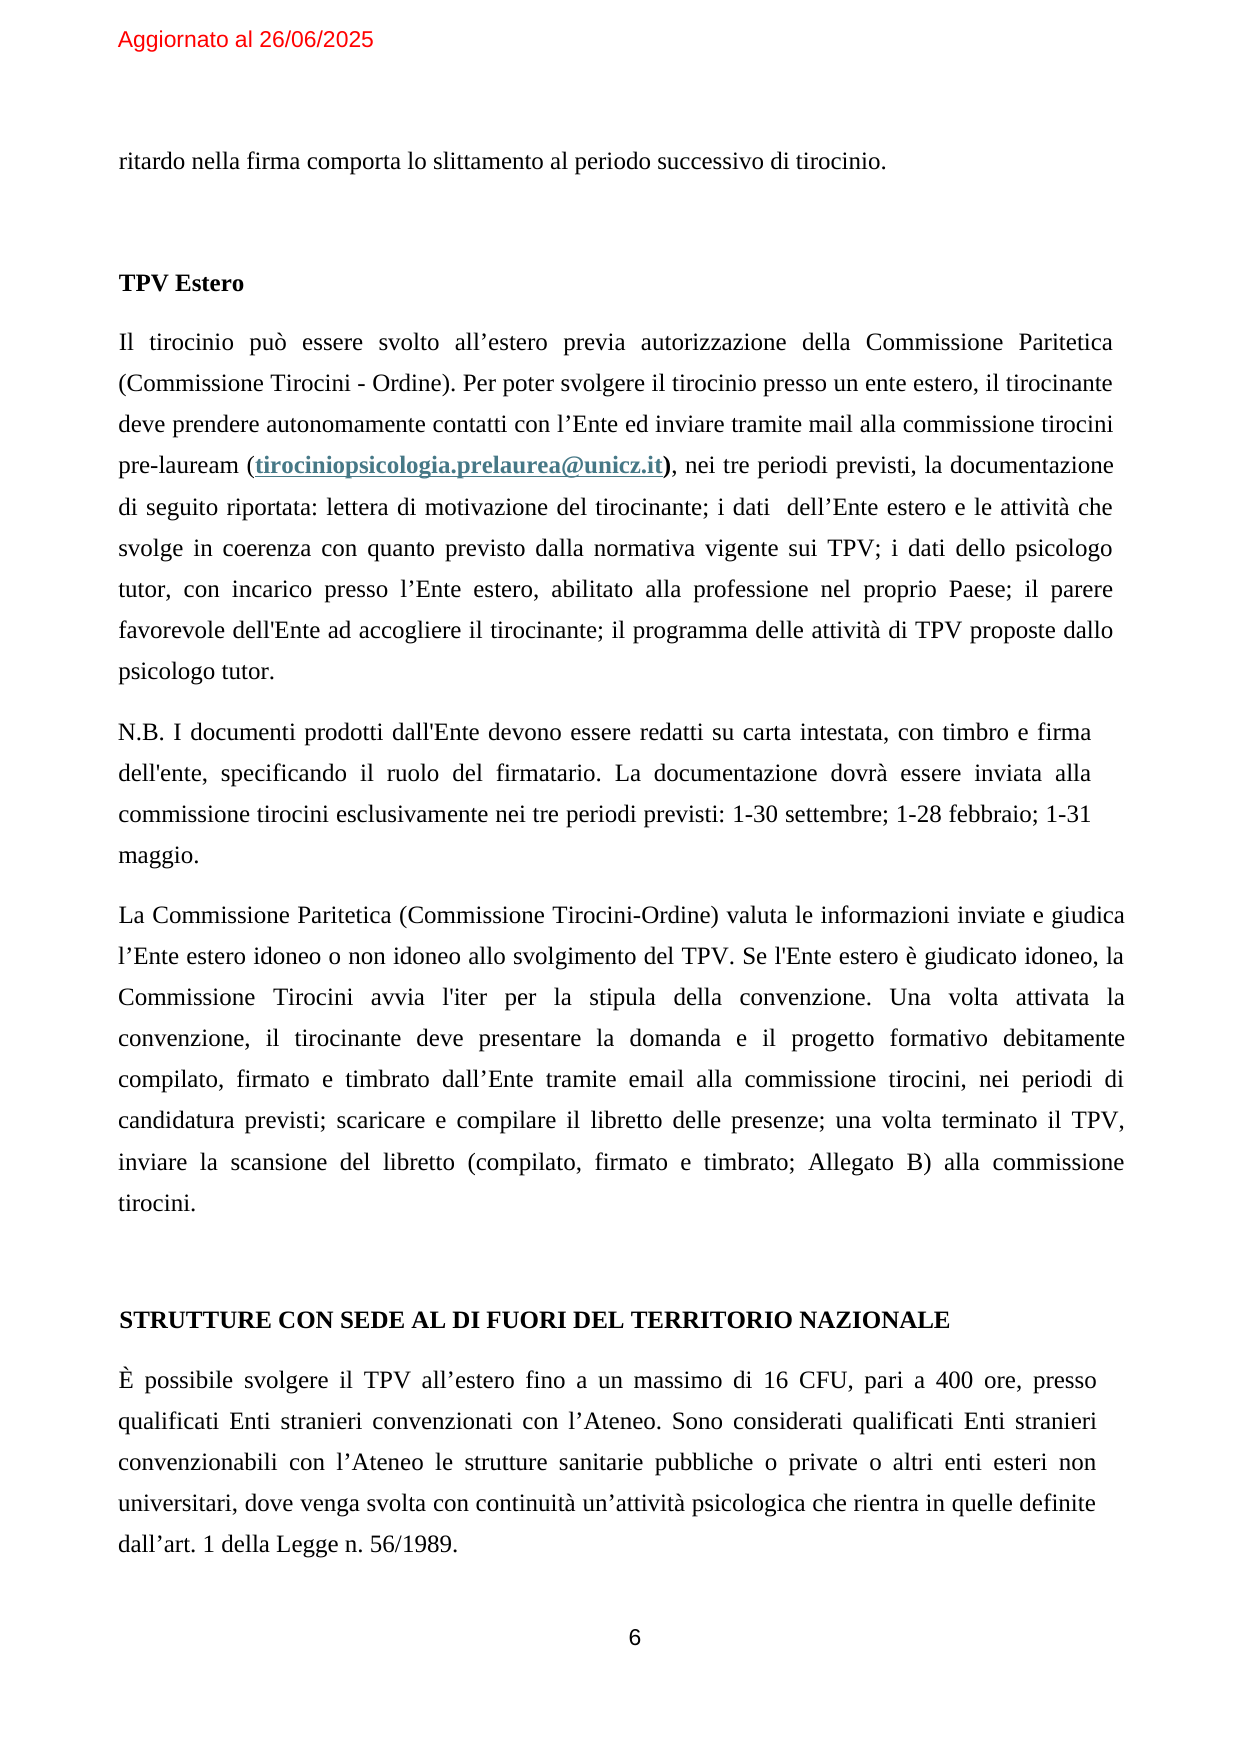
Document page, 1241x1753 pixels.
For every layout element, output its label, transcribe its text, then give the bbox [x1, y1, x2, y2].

text La Commissione Paritetica (Commissione Tirocini-Ordine) valuta le informazioni inviate e giudica l’Ente estero idoneo o non idoneo allo svolgimento del TPV. Se l'Ente estero è giudicato idoneo, la Commissione Tirocini avvia l'iter per la stipula della convenzione. Una volta attivata la convenzione, il tirocinante deve presentare la domanda e il progetto formativo debitamente compilato, firmato e timbrato dall’Ente tramite email alla commissione tirocini, nei periodi di candidatura previsti; scaricare e compilare il libretto delle presenze; una volta terminato il TPV, inviare la scansione del libretto (compilato, firmato e timbrato; Allegato B) alla commissione tirocini. [118, 900, 1126, 1216]
text STRUTTURE CON SEDE AL DI FUORI DEL TERRITORIO NAZIONALE [119, 1306, 1151, 1334]
text Il tirocinio può essere svolto all’estero previa autorizzazione della Commissione Paritetica (Commissione Tirocini - Ordine). Per poter svolgere il tirocinio presso un ente estero, il tirocinante deve prendere autonomamente contatti con l’Ente ed inviare tramite mail alla commissione tirocini pre-lauream (tirociniopsicologia.prelaurea@unicz.it), nei tre periodi previsti, la documentazione di seguito riportata: lettera di motivazione del tirocinante; i dati dell’Ente estero e le attività che svolge in coerenza con quanto previsto dalla normativa vigente sui TPV; i dati dello psicologo tutor, con incarico presso l’Ente estero, abilitato alla professione nel proprio Paese; il parere favorevole dell'Ente ad accogliere il tirocinante; il programma delle attività di TPV proposte dallo psicologo tutor. [118, 327, 1114, 684]
text TPV Estero [119, 268, 1151, 297]
text N.B. I documenti prodotti dall'Ente devono essere redatti su carta intestata, con timbro e firma dell'ente, specificando il ruolo del firmatario. La documentazione dovrà essere inviata alla commissione tirocini esclusivamente nei tre periodi previsti: 1-30 settembre; 1-28 febbraio; 1-31 maggio. [118, 717, 1092, 868]
text È possibile svolgere il TPV all’estero fino a un massimo di 16 CFU, pari a 400 ore, presso qualificati Enti stranieri convenzionati con l’Ateneo. Sono considerati qualificati Enti stranieri convenzionabili con l’Ateneo le strutture sanitarie pubbliche o private o altri enti esteri non universitari, dove venga svolta con continuità un’attività psicologica che rientra in quelle definite dall’art. 1 della Legge n. 56/1989. [118, 1365, 1098, 1558]
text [118, 146, 1085, 174]
